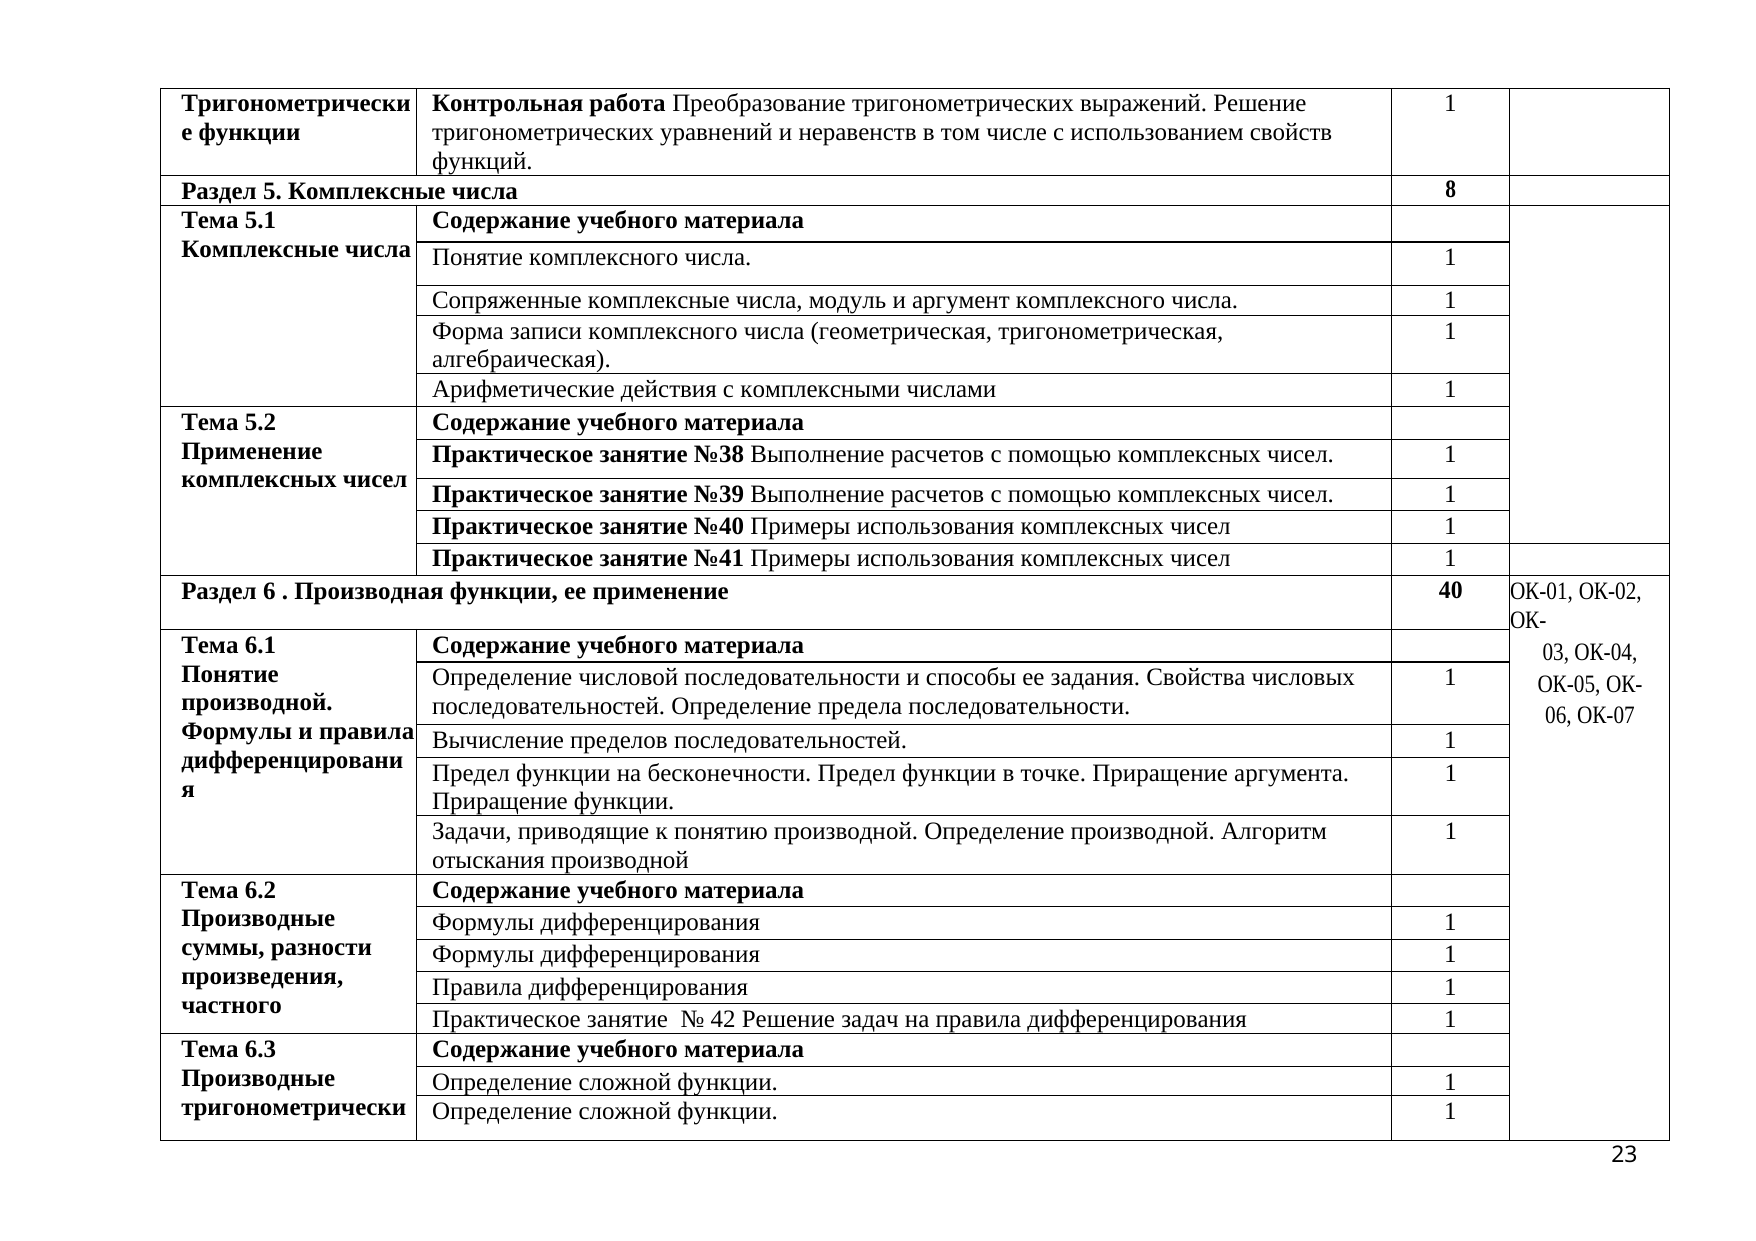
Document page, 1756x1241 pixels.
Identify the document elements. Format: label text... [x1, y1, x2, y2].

table_cell Практическое занятие № 42 Решение задач на правила дифференцирования [417, 1004, 1391, 1033]
table_cell Тема 6.1 Понятие производной. Формулы и правила дифференцирования [161, 630, 416, 874]
table_cell [1510, 176, 1669, 204]
table_cell Задачи, приводящие к понятию производной. Определение производной. Алгоритм отыскания производной [417, 816, 1391, 874]
table_cell Практическое занятие №39 Выполнение расчетов с помощью комплексных чисел. [417, 479, 1391, 510]
table_cell Содержание учебного материала [417, 875, 1391, 906]
table_cell Сопряженные комплексные числа, модуль и аргумент комплексного числа. [417, 286, 1391, 315]
table_cell Форма записи комплексного числа (геометрическая, тригонометрическая, алгебраическая). [417, 316, 1391, 373]
table_cell 1 [1392, 544, 1509, 575]
table_cell Раздел 5. Комплексные числа [161, 176, 1391, 204]
table_cell 1 [1392, 972, 1509, 1003]
table_cell Определение числовой последовательности и способы ее задания. Свойства числовых последовательностей. Определение предела последовательности. [417, 663, 1391, 724]
table_cell [1392, 630, 1509, 661]
table_cell Формулы дифференцирования [417, 940, 1391, 971]
table_cell Определение сложной функции. [417, 1096, 1391, 1140]
table_cell Тема 5.2 Применение комплексных чисел [161, 407, 416, 575]
table_cell 8 [1392, 176, 1509, 204]
table_cell 1 [1392, 940, 1509, 971]
table_cell 1 [1392, 316, 1509, 373]
table_cell 1 [1392, 374, 1509, 406]
table_cell [1392, 407, 1509, 438]
table_cell 1 [1392, 479, 1509, 510]
table_cell [1392, 206, 1509, 241]
table_cell 1 [1392, 663, 1509, 724]
table_cell 1 [1392, 907, 1509, 938]
table_cell 1 [1392, 758, 1509, 815]
table_cell 1 [1392, 1096, 1509, 1140]
table_cell Практическое занятие №41 Примеры использования комплексных чисел [417, 544, 1391, 575]
table_cell Арифметические действия с комплексными числами [417, 374, 1391, 406]
table_cell 1 [1392, 511, 1509, 542]
table_cell Практическое занятие №38 Выполнение расчетов с помощью комплексных чисел. [417, 440, 1391, 478]
table_cell [1510, 206, 1669, 542]
table_cell 1 [1392, 89, 1509, 175]
table_cell 1 [1392, 286, 1509, 315]
table_cell Раздел 6 . Производная функции, ее применение [161, 576, 1391, 629]
table_cell 40 [1392, 576, 1509, 629]
table_cell [1392, 875, 1509, 906]
table_cell Содержание учебного материала [417, 630, 1391, 661]
table_cell Формулы дифференцирования [417, 907, 1391, 938]
table_cell Вычисление пределов последовательностей. [417, 725, 1391, 757]
table_cell 1 [1392, 816, 1509, 874]
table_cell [417, 89, 1391, 175]
table_cell Тема 6.3 Производные тригонометрических функций. Производная сложной функции [161, 1034, 416, 1140]
table_cell [1392, 1034, 1509, 1066]
table_cell Предел функции на бесконечности. Предел функции в точке. Приращение аргумента. Приращение функции. [417, 758, 1391, 815]
table_cell Содержание учебного материала [417, 1034, 1391, 1066]
table_cell [1510, 544, 1669, 575]
table_cell Понятие комплексного числа. [417, 243, 1391, 284]
table_cell Правила дифференцирования [417, 972, 1391, 1003]
table_cell Определение сложной функции. [417, 1067, 1391, 1095]
table_cell Тема 5.1 Комплексные числа [161, 206, 416, 406]
table_cell 1 [1392, 1067, 1509, 1095]
table_cell Тема 6.2 Производные суммы, разности произведения, частного [161, 875, 416, 1033]
table_cell 1 [1392, 440, 1509, 478]
table_cell Содержание учебного материала [417, 206, 1391, 241]
table_cell 1 [1392, 243, 1509, 284]
table_cell 1 [1392, 1004, 1509, 1033]
table_cell Практическое занятие №40 Примеры использования комплексных чисел [417, 511, 1391, 542]
table_cell ОК-01, ОК-02, ОК- 03, ОК-04, ОК-05, ОК-06, ОК-07 [1510, 576, 1669, 1140]
table_cell Содержание учебного материала [417, 407, 1391, 438]
table_cell 1 [1392, 725, 1509, 757]
